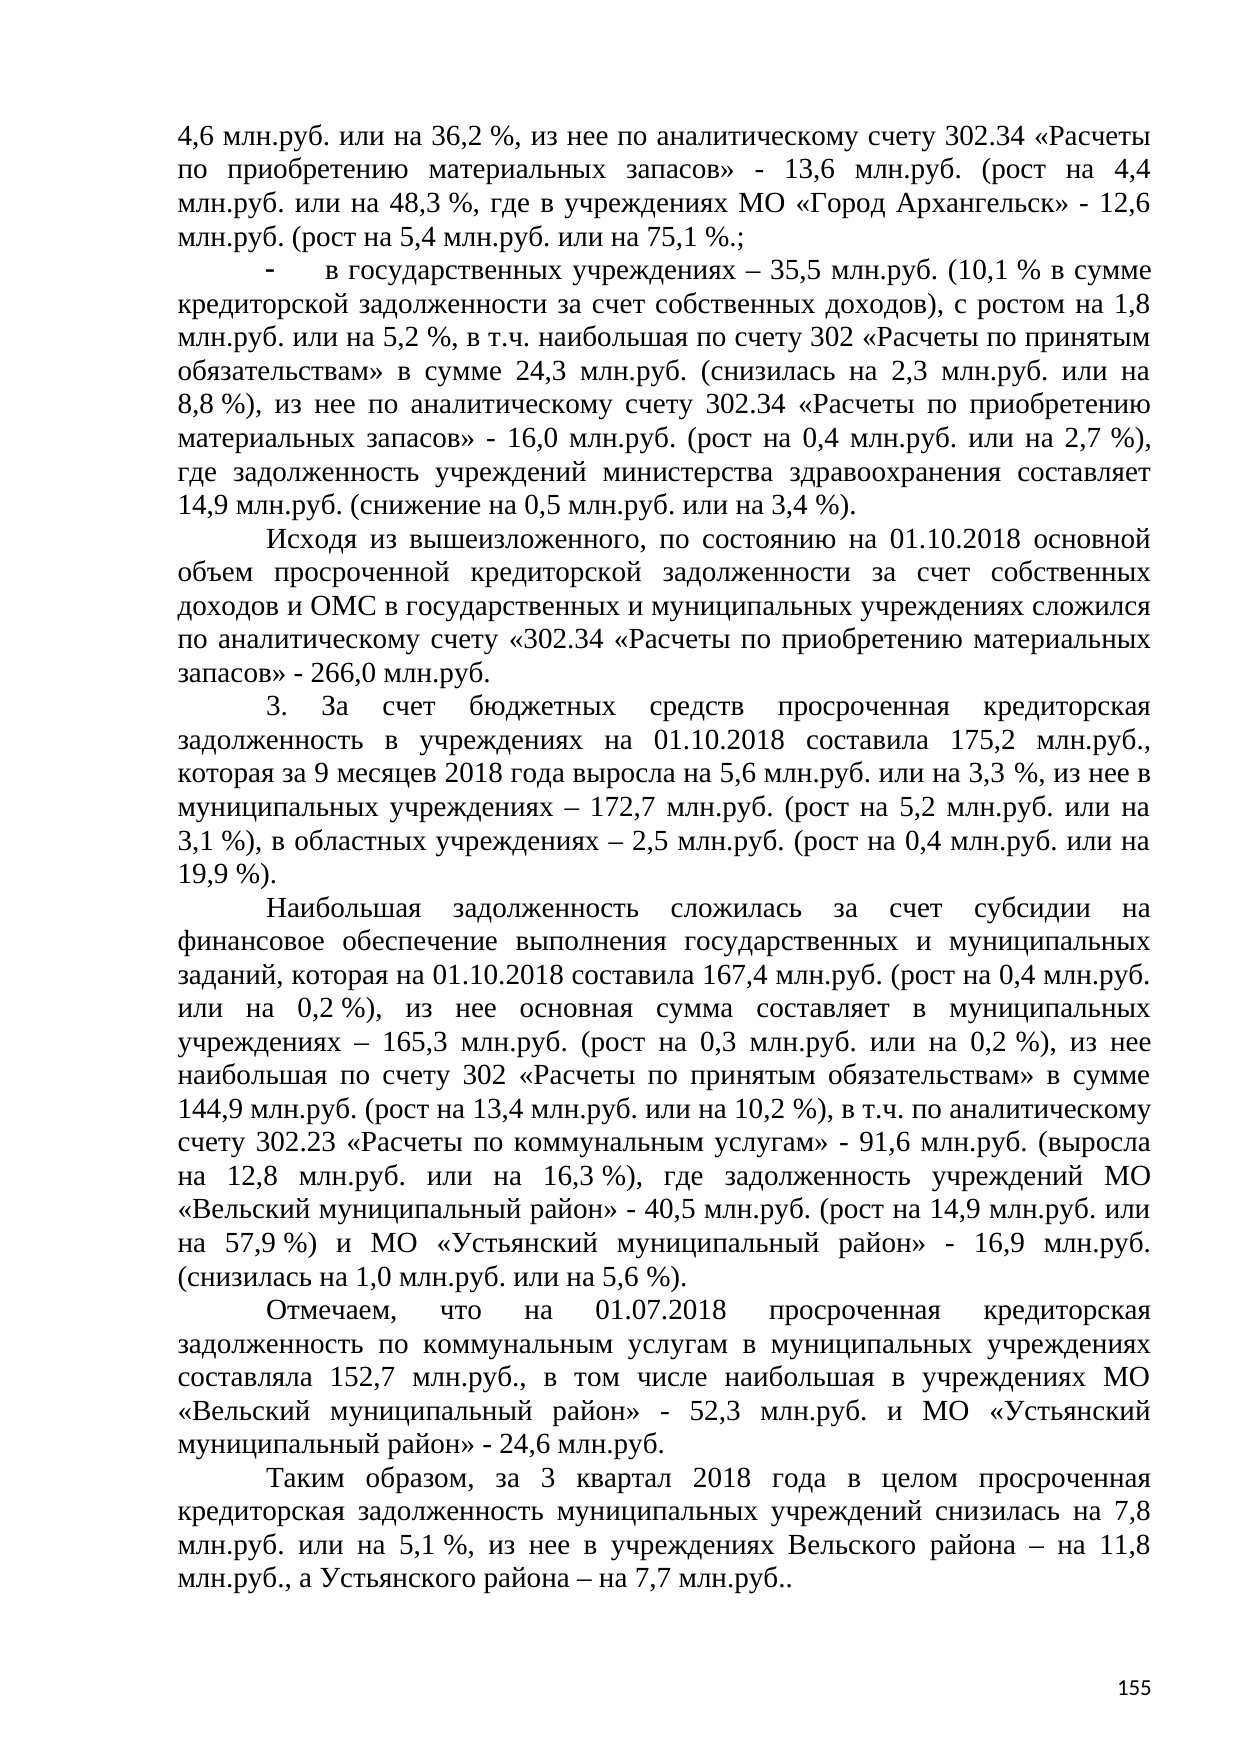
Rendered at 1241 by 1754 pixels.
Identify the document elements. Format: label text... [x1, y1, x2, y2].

text Отмечаем, что на 01.07.2018 просроченная кредиторская задолженность по коммунальным услугам в муниципальных учреждениях составляла 152,7 млн.руб., в том числе наибольшая в учреждениях МО «Вельский муниципальный район» - 52,3 млн.руб. и МО «Устьянский муниципальный район» - 24,6 млн.руб. [177, 1292, 1152, 1460]
text Исходя из вышеизложенного, по состоянию на 01.10.2018 основной объем просроченной кредиторской задолженности за счет собственных доходов и ОМС в государственных и муниципальных учреждениях сложился по аналитическому счету «302.34 «Расчеты по приобретению материальных запасов» - 266,0 млн.руб. [177, 521, 1152, 688]
list в государственных учреждениях – 35,5 млн.руб. (10,1 % в сумме кредиторской задолженности за счет собственных доходов), с ростом на 1,8 млн.руб. или на 5,2 %, в т.ч. наибольшая по счету 302 «Расчеты по принятым обязательствам» в сумме 24,3 млн.руб. (снизилась на 2,3 млн.руб. или на 8,8 %), из нее по аналитическому счету 302.34 «Расчеты по приобретению материальных запасов» - 16,0 млн.руб. (рост на 0,4 млн.руб. или на 2,7 %), где задолженность учреждений министерства здравоохранения составляет 14,9 млн.руб. (снижение на 0,5 млн.руб. или на 3,4 %). [177, 252, 1152, 521]
text 3. За счет бюджетных средств просроченная кредиторская задолженность в учреждениях на 01.10.2018 составила 175,2 млн.руб., которая за 9 месяцев 2018 года выросла на 5,6 млн.руб. или на 3,3 %, из нее в муниципальных учреждениях – 172,7 млн.руб. (рост на 5,2 млн.руб. или на 3,1 %), в областных учреждениях – 2,5 млн.руб. (рост на 0,4 млн.руб. или на 19,9 %). [177, 688, 1152, 890]
text Таким образом, за 3 квартал 2018 года в целом просроченная кредиторская задолженность муниципальных учреждений снизилась на 7,8 млн.руб. или на 5,1 %, из нее в учреждениях Вельского района – на 11,8 млн.руб., а Устьянского района – на 7,7 млн.руб.. [177, 1460, 1152, 1594]
text Наибольшая задолженность сложилась за счет субсидии на финансовое обеспечение выполнения государственных и муниципальных заданий, которая на 01.10.2018 составила 167,4 млн.руб. (рост на 0,4 млн.руб. или на 0,2 %), из нее основная сумма составляет в муниципальных учреждениях – 165,3 млн.руб. (рост на 0,3 млн.руб. или на 0,2 %), из нее наибольшая по счету 302 «Расчеты по принятым обязательствам» в сумме 144,9 млн.руб. (рост на 13,4 млн.руб. или на 10,2 %), в т.ч. по аналитическому счету 302.23 «Расчеты по коммунальным услугам» - 91,6 млн.руб. (выросла на 12,8 млн.руб. или на 16,3 %), где задолженность учреждений МО «Вельский муниципальный район» - 40,5 млн.руб. (рост на 14,9 млн.руб. или на 57,9 %) и МО «Устьянский муниципальный район» - 16,9 млн.руб. (снизилась на 1,0 млн.руб. или на 5,6 %). [177, 890, 1152, 1292]
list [177, 118, 1152, 252]
